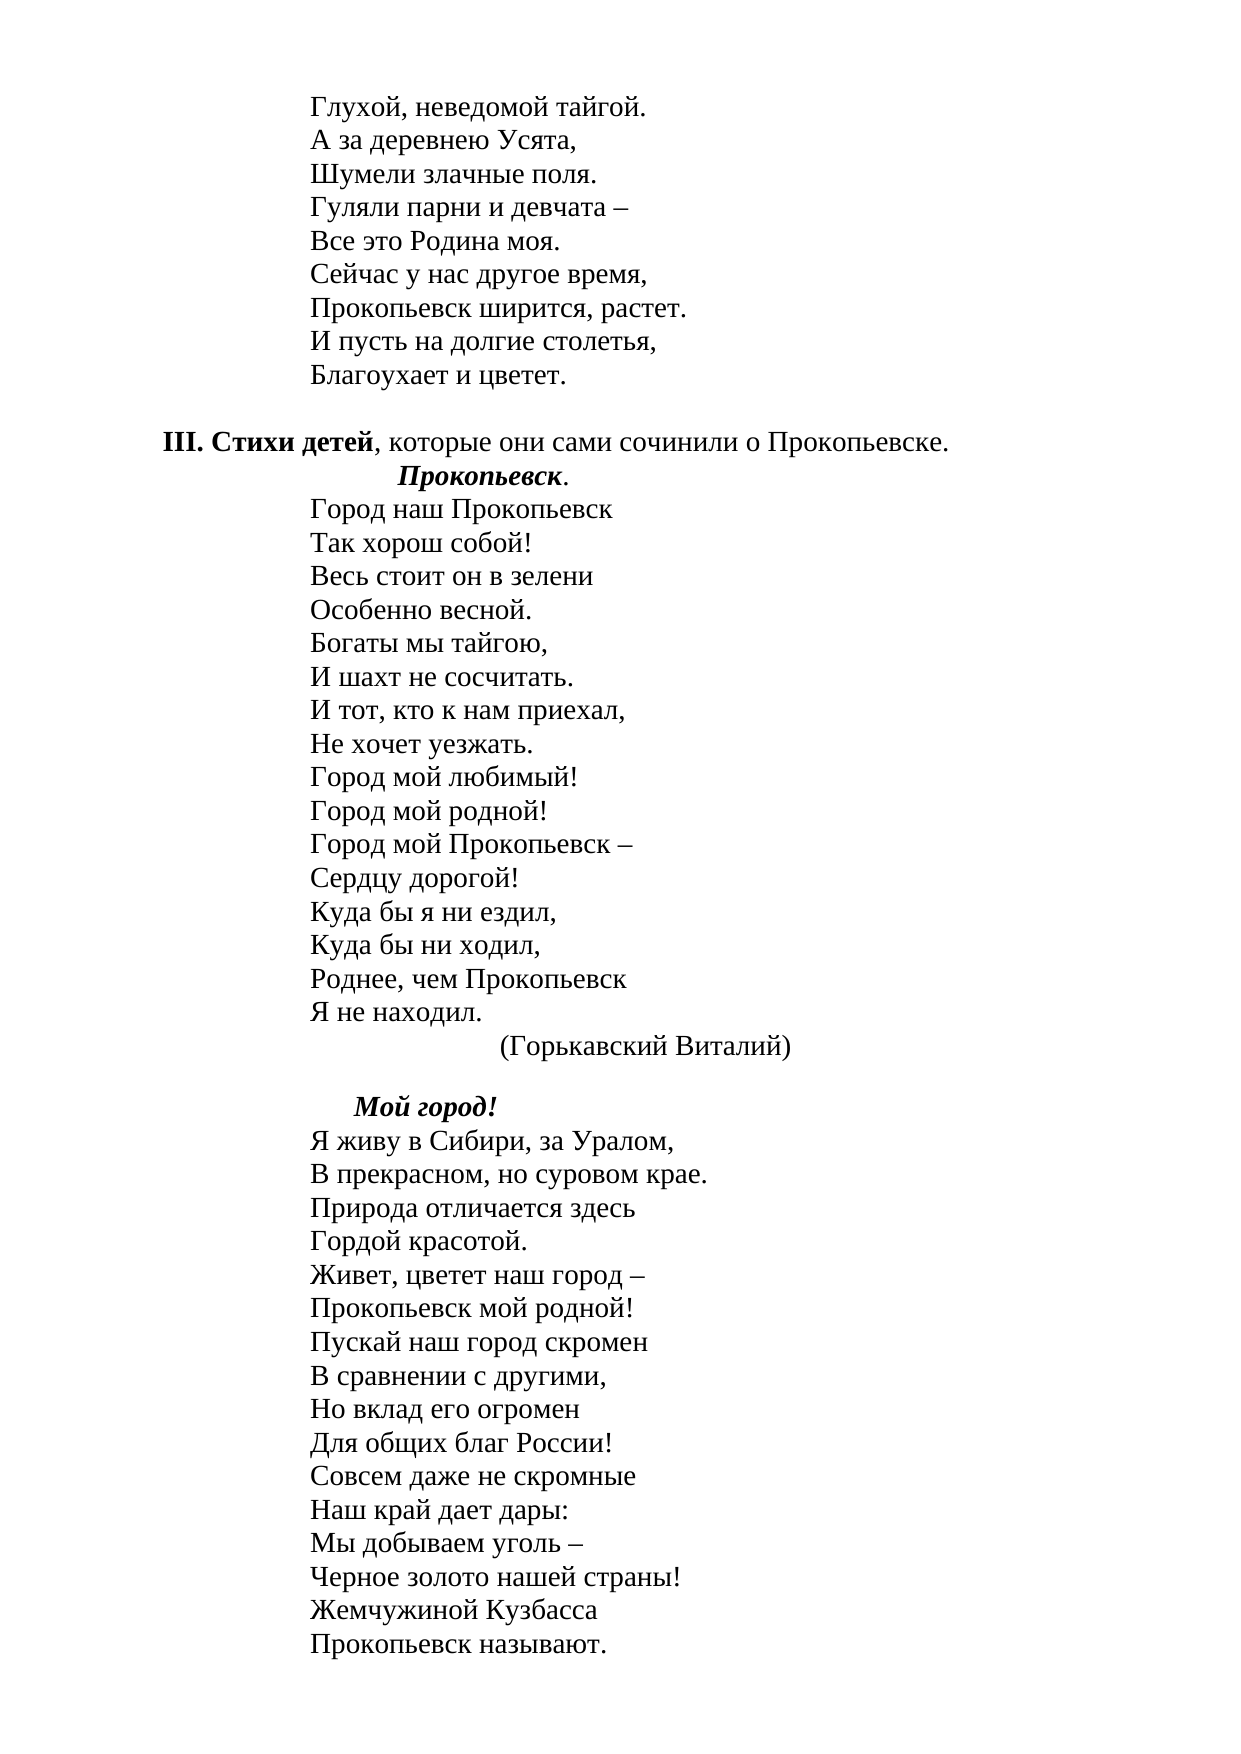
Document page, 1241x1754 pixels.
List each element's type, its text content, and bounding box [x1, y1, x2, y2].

text Для общих благ России! [251, 1425, 1152, 1458]
text Все это Родина моя. [251, 223, 1152, 256]
text Куда бы ни ходил, [251, 927, 1152, 961]
text Так хорош собой! [251, 525, 1152, 558]
text Прокопьевск мой родной! [251, 1291, 1152, 1324]
text Город наш Прокопьевск [251, 491, 1152, 525]
text Шумели злачные поля. [251, 156, 1152, 189]
text Город мой любимый! [251, 759, 1152, 793]
text Благоухает и цветет. [251, 357, 1152, 391]
text Но вклад его огромен [251, 1391, 1152, 1425]
text Черное золото нашей страны! [251, 1559, 1152, 1592]
text И тот, кто к нам приехал, [251, 692, 1152, 726]
text А за деревнею Усята, [251, 122, 1152, 156]
text Сейчас у нас другое время, [251, 256, 1152, 290]
text Живет, цветет наш город – [251, 1257, 1152, 1291]
text Мы добываем уголь – [251, 1525, 1152, 1559]
text Не хочет уезжать. [251, 726, 1152, 759]
text И шахт не сосчитать. [251, 659, 1152, 692]
text Гордой красотой. [251, 1223, 1152, 1257]
text Прокопьевск. [251, 458, 1152, 491]
text Богаты мы тайгою, [251, 625, 1152, 659]
text Сердцу дорогой! [251, 860, 1152, 894]
text Особенно весной. [251, 592, 1152, 625]
text Я живу в Сибири, за Уралом, [251, 1123, 1152, 1156]
text В сравнении с другими, [251, 1358, 1152, 1391]
text Куда бы я ни ездил, [251, 894, 1152, 927]
text В прекрасном, но суровом крае. [251, 1156, 1152, 1190]
text Роднее, чем Прокопьевск [251, 961, 1152, 994]
text Город мой Прокопьевск – [251, 827, 1152, 860]
text Город мой родной! [251, 793, 1152, 827]
text III. Стихи детей, которые они сами сочинили о Прокопьевске. [103, 424, 1152, 458]
text Жемчужиной Кузбасса [251, 1592, 1152, 1626]
text Мой город! [251, 1089, 1152, 1123]
text Природа отличается здесь [251, 1190, 1152, 1223]
text Прокопьевск ширится, растет. [251, 290, 1152, 323]
text Глухой, неведомой тайгой. [251, 89, 1152, 122]
text Совсем даже не скромные [251, 1458, 1152, 1492]
text Наш край дает дары: [251, 1492, 1152, 1525]
text Весь стоит он в зелени [251, 558, 1152, 592]
text Прокопьевск называют. [251, 1626, 1152, 1659]
text (Горькавский Виталий) [251, 1028, 1152, 1061]
text Пускай наш город скромен [251, 1324, 1152, 1358]
text Я не находил. [251, 994, 1152, 1028]
text Гуляли парни и девчата – [251, 189, 1152, 223]
text И пусть на долгие столетья, [251, 323, 1152, 357]
